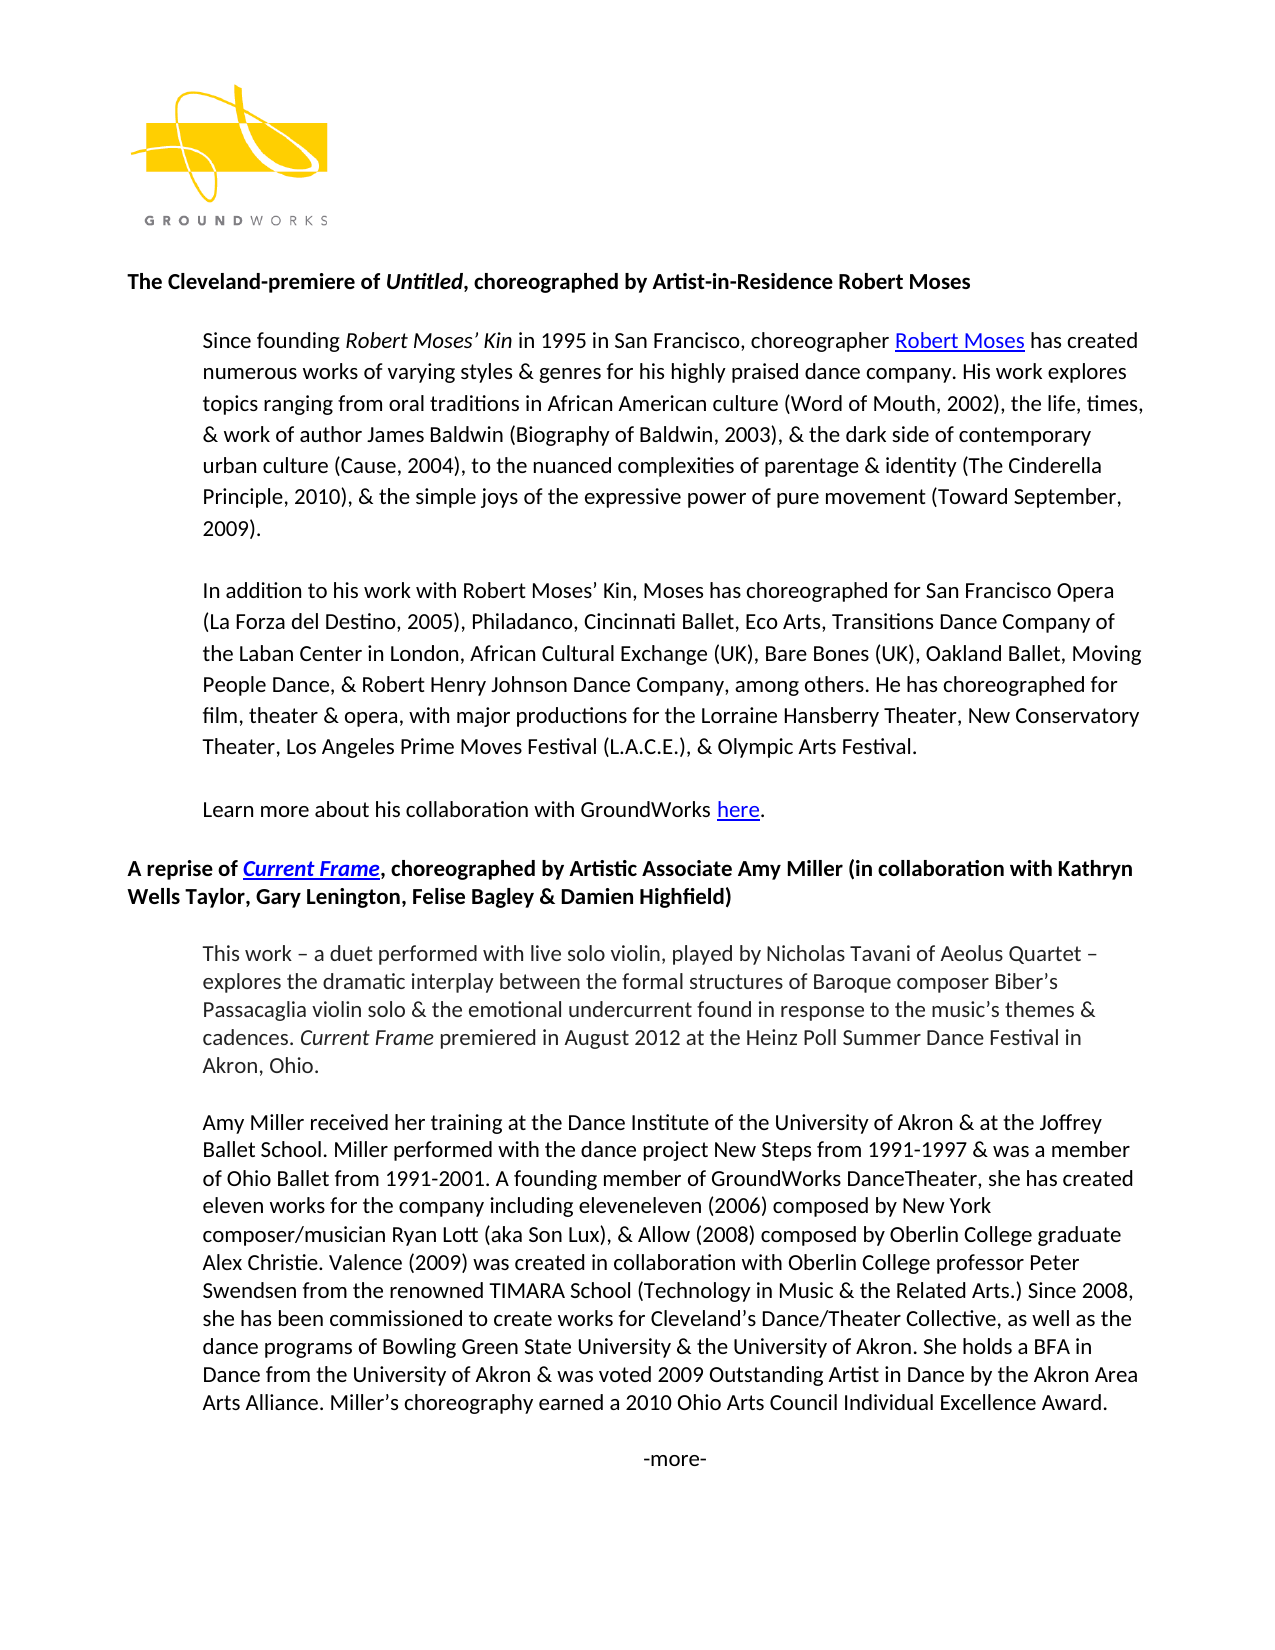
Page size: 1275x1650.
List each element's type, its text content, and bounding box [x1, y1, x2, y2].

text Learn more about his collaboration with GroundWorks here. [202, 792, 1147, 823]
text A reprise of Current Frame, choreographed by Artistic Associate Amy Miller (in collaboration with Kathryn Wells Taylor, Gary Lenington, Felise Bagley & Damien Highfield) [127, 854, 1147, 910]
list This work – a duet performed with live solo violin, played by Nicholas Tavani of Aeolus Quartet – explores the dramatic interplay between the formal structures of Baroque composer Biber’s Passacaglia violin solo & the emotional undercurrent found in response to the music’s themes & cadences. Current Frame premiered in August 2012 at the Heinz Poll Summer Dance Festival in Akron, Ohio. [202, 939, 1147, 1079]
list -more- [202, 1444, 1147, 1472]
text Since founding Robert Moses’ Kin in 1995 in San Francisco, choreographer Robert Moses has created numerous works of varying styles & genres for his highly praised dance company. His work explores topics ranging from oral traditions in African American culture (Word of Mouth, 2002), the life, times, & work of author James Baldwin (Biography of Baldwin, 2003), & the dark side of contemporary urban culture (Cause, 2004), to the nuanced complexities of parentage & identity (The Cinderella Principle, 2010), & the simple joys of the expressive power of pure movement (Toward September, 2009). [202, 323, 1147, 542]
text The Cleveland-premiere of Untitled, choreographed by Artist-in-Residence Robert Moses [127, 267, 1147, 295]
picture [127, 75, 331, 239]
text In addition to his work with Robert Moses’ Kin, Moses has choreographed for San Francisco Opera (La Forza del Destino, 2005), Philadanco, Cincinnati Ballet, Eco Arts, Transitions Dance Company of the Laban Center in London, African Cultural Exchange (UK), Bare Bones (UK), Oakland Ballet, Moving People Dance, & Robert Henry Johnson Dance Company, among others. He has choreographed for film, theater & opera, with major productions for the Lorraine Hansberry Theater, New Conservatory Theater, Los Angeles Prime Moves Festival (L.A.C.E.), & Olympic Arts Festival. [202, 573, 1147, 761]
